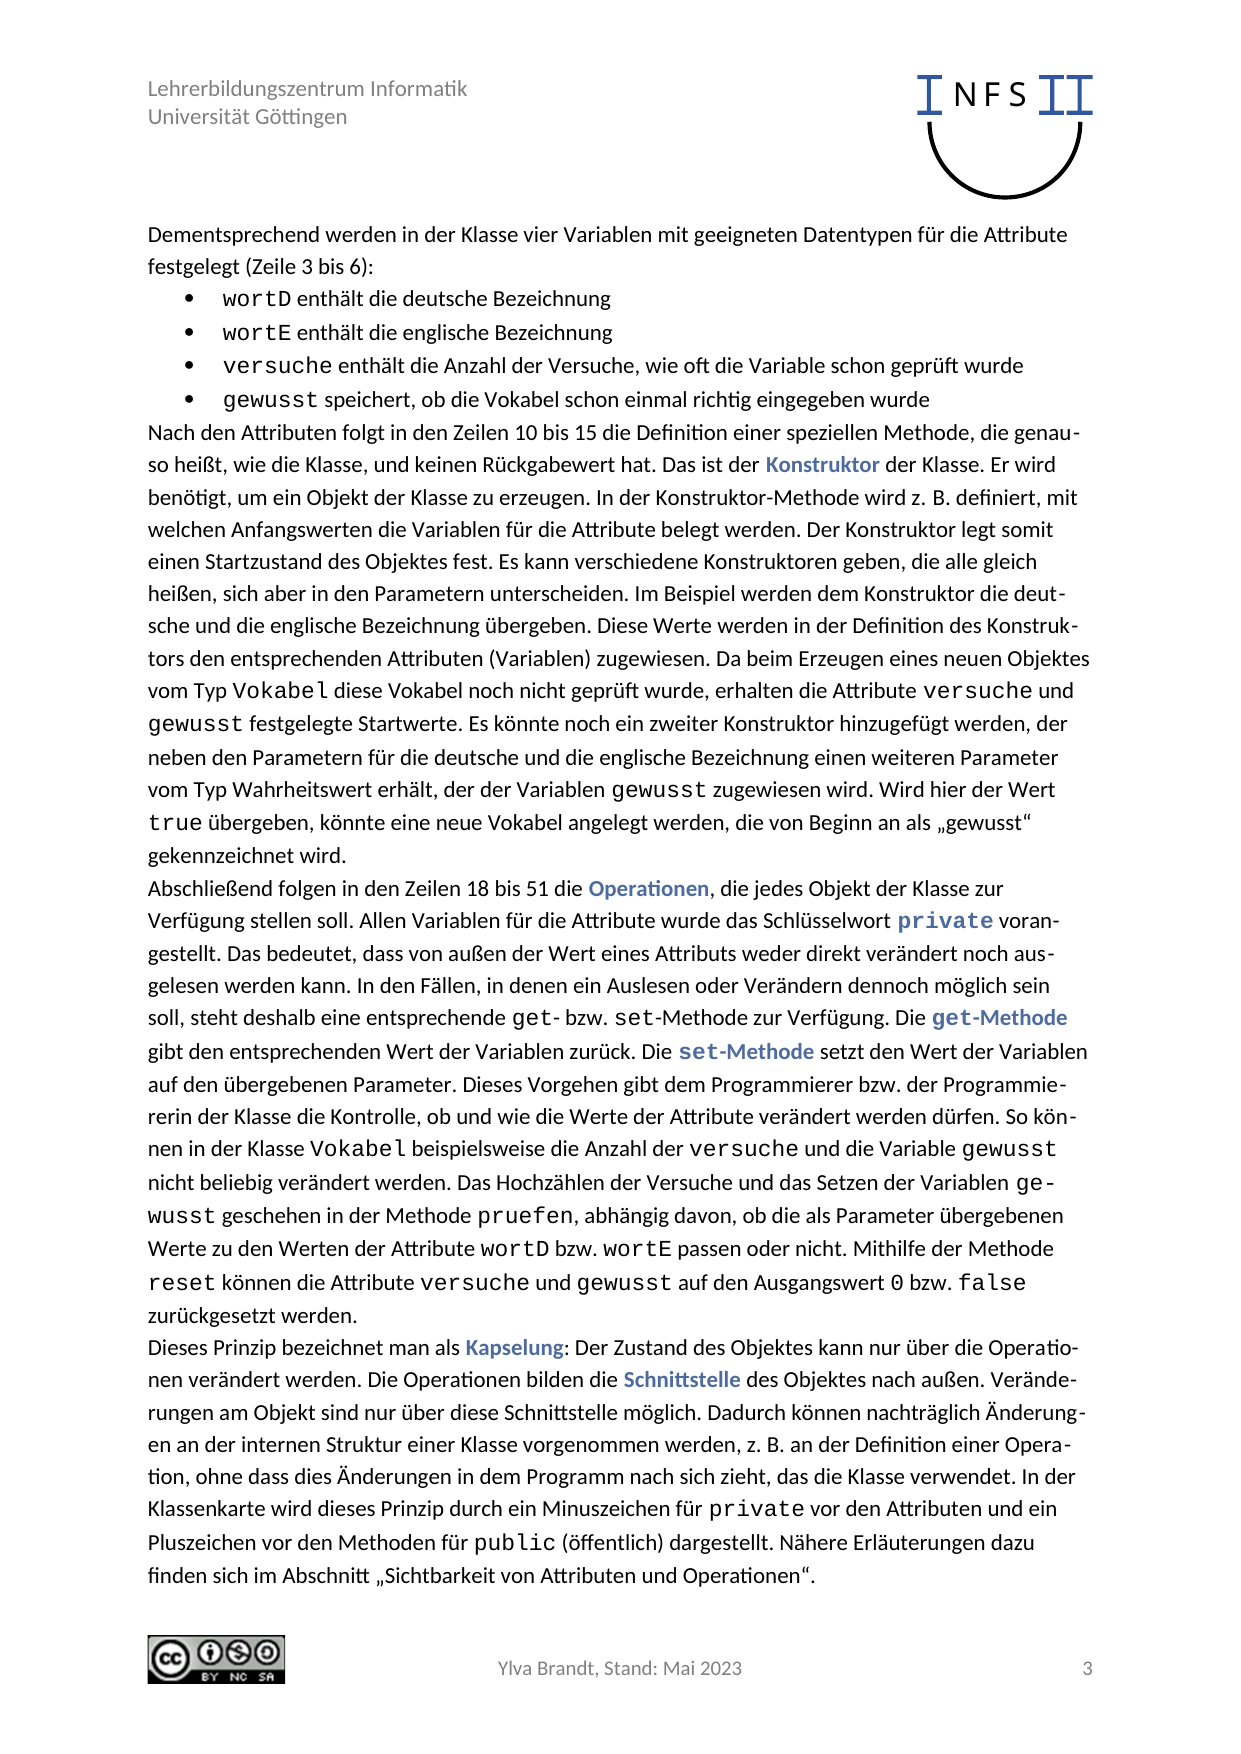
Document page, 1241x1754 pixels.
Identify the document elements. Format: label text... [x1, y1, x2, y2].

text Dieses Prinzip bezeichnet man als Kapselung: Der Zustand des Objektes kann nur über die Operationen verändert werden. Die Operationen bilden die Schnittstelle des Objektes nach außen. Veränderungen am Objekt sind nur über diese Schnittstelle möglich. Dadurch können nachträglich Änderungen an der internen Struktur einer Klasse vorgenommen werden, z. B. an der Definition einer Operation, ohne dass dies Änderungen in dem Programm nach sich zieht, das die Klasse verwendet. In der Klassenkarte wird dieses Prinzip durch ein Minuszeichen für private vor den Attributen und ein Pluszeichen vor den Methoden für public (öffentlich) dargestellt. Nähere Erläuterungen dazu finden sich im Abschnitt „Sichtbarkeit von Attributen und Operationen“. [148, 1333, 1093, 1589]
picture [147, 1635, 286, 1684]
list gewusst speichert, ob die Vokabel schon einmal richtig eingegeben wurde [185, 385, 1093, 414]
list wortE enthält die englische Bezeichnung [185, 318, 1093, 347]
list wortD enthält die deutsche Bezeichnung [185, 284, 1093, 313]
list versuche enthält die Anzahl der Versuche, wie oft die Variable schon geprüft wurde [185, 351, 1093, 381]
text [148, 220, 1093, 280]
text Nach den Attributen folgt in den Zeilen 10 bis 15 die Definition einer speziellen Methode, die genauso heißt, wie die Klasse, und keinen Rückgabewert hat. Das ist der Konstruktor der Klasse. Er wird benötigt, um ein Objekt der Klasse zu erzeugen. In der Konstruktor-Methode wird z. B. definiert, mit welchen Anfangswerten die Variablen für die Attribute belegt werden. Der Konstruktor legt somit einen Startzustand des Objektes fest. Es kann verschiedene Konstruktoren geben, die alle gleich heißen, sich aber in den Parametern unterscheiden. Im Beispiel werden dem Konstruktor die deutsche und die englische Bezeichnung übergeben. Diese Werte werden in der Definition des Konstruktors den entsprechenden Attributen (Variablen) zugewiesen. Da beim Erzeugen eines neuen Objektes vom Typ Vokabel diese Vokabel noch nicht geprüft wurde, erhalten die Attribute versuche und gewusst festgelegte Startwerte. Es könnte noch ein zweiter Konstruktor hinzugefügt werden, der neben den Parametern für die deutsche und die englische Bezeichnung einen weiteren Parameter vom Typ Wahrheitswert erhält, der der Variablen gewusst zugewiesen wird. Wird hier der Wert true übergeben, könnte eine neue Vokabel angelegt werden, die von Beginn an als „gewusst“ gekennzeichnet wird. [148, 418, 1093, 869]
text Abschließend folgen in den Zeilen 18 bis 51 die Operationen, die jedes Objekt der Klasse zur Verfügung stellen soll. Allen Variablen für die Attribute wurde das Schlüsselwort private vorangestellt. Das bedeutet, dass von außen der Wert eines Attributs weder direkt verändert noch ausgelesen werden kann. In den Fällen, in denen ein Auslesen oder Verändern dennoch möglich sein soll, steht deshalb eine entsprechende get- bzw. set-Methode zur Verfügung. Die get-Methode gibt den entsprechenden Wert der Variablen zurück. Die set-Methode setzt den Wert der Variablen auf den übergebenen Parameter. Dieses Vorgehen gibt dem Programmierer bzw. der Programmiererin der Klasse die Kontrolle, ob und wie die Werte der Attribute verändert werden dürfen. So können in der Klasse Vokabel beispielsweise die Anzahl der versuche und die Variable gewusst nicht beliebig verändert werden. Das Hochzählen der Versuche und das Setzen der Variablen gewusst geschehen in der Methode pruefen, abhängig davon, ob die als Parameter übergebenen Werte zu den Werten der Attribute wortD bzw. wortE passen oder nicht. Mithilfe der Methode reset können die Attribute versuche und gewusst auf den Ausgangswert 0 bzw. false zurückgesetzt werden. [148, 874, 1093, 1329]
